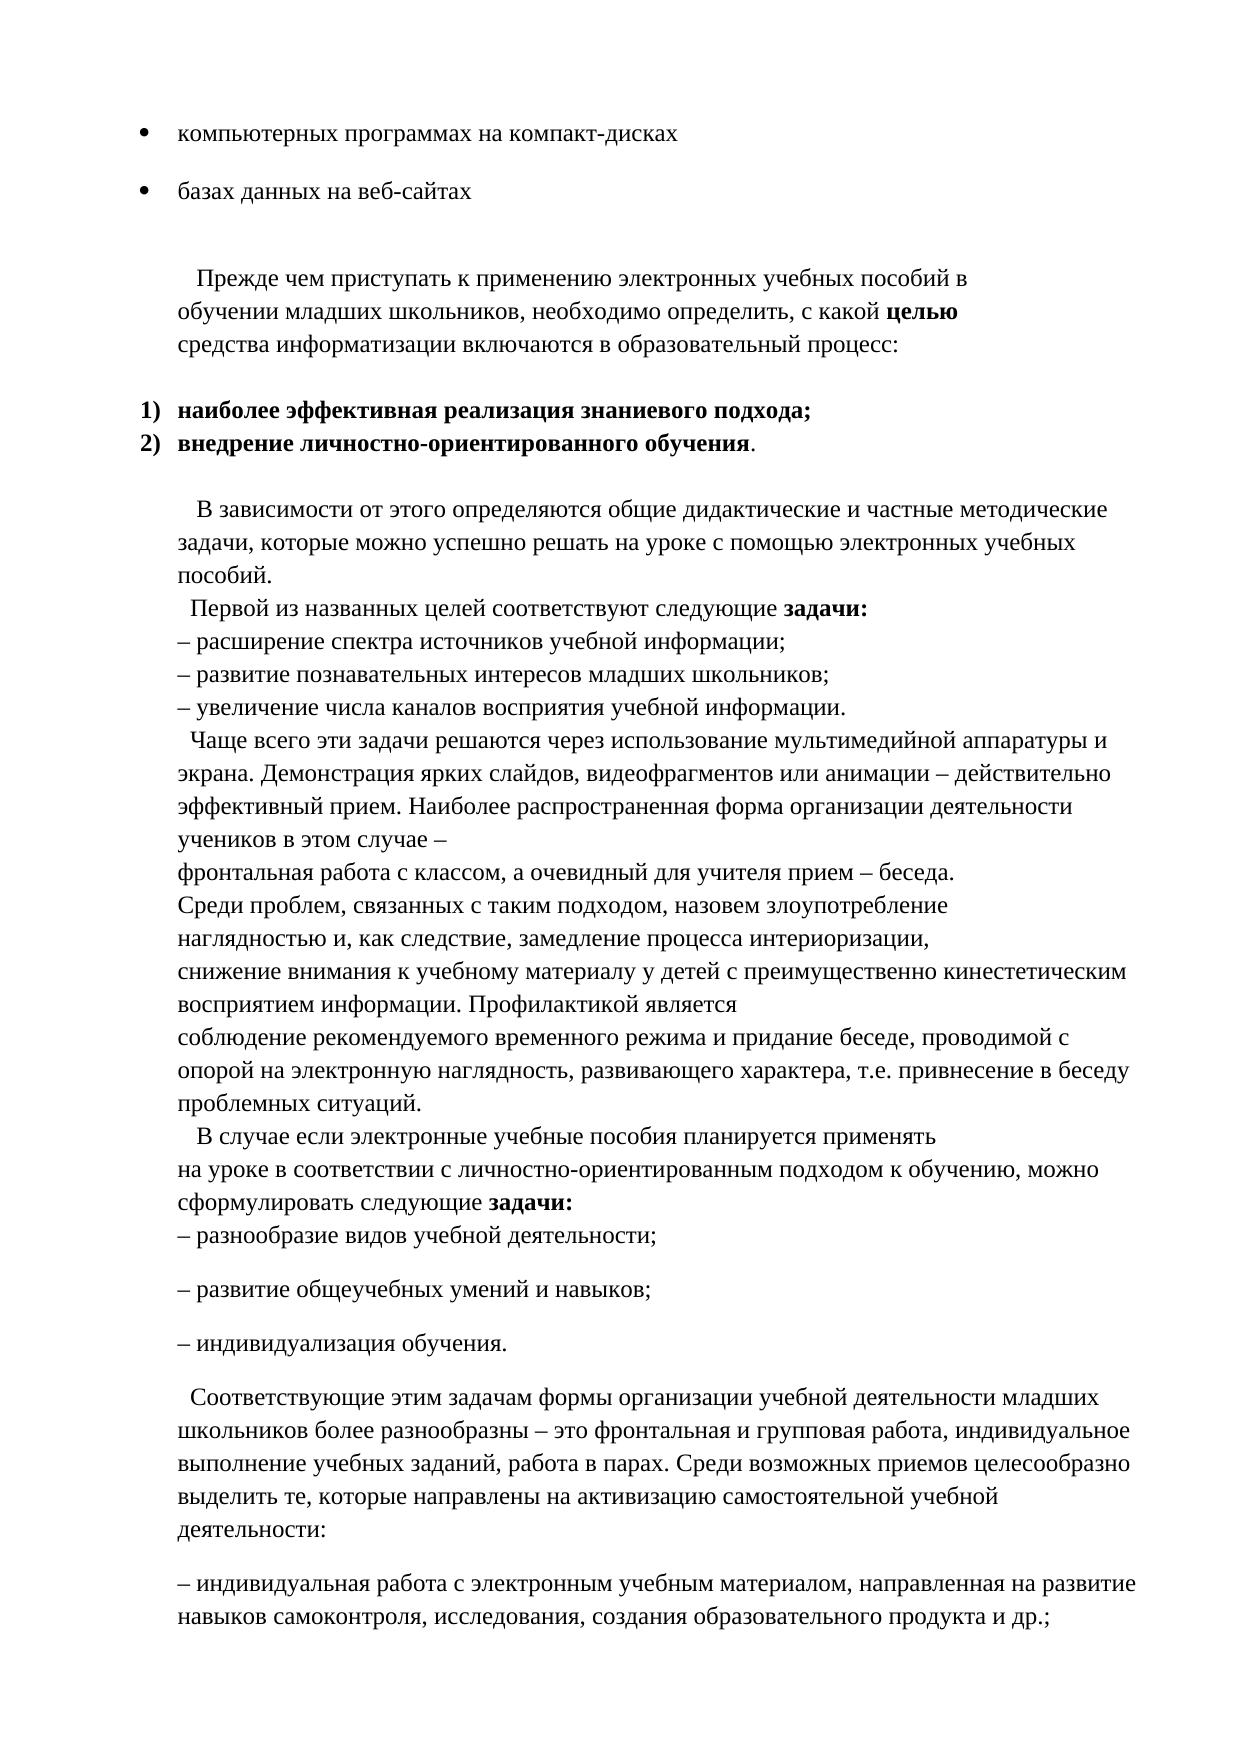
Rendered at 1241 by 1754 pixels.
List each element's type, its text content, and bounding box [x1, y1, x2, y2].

text В случае если электронные учебные пособия планируется применять [177, 1121, 1152, 1150]
list В зависимости от этого определяются общие дидактические и частные методические задачи, которые можно успешно решать на уроке с помощью электронных учебных пособий. [177, 494, 1152, 589]
text средства информатизации включаются в образовательный процесс: [177, 329, 1152, 357]
text наглядностью и, как следствие, замедление процесса интериоризации, [177, 923, 1152, 952]
text на уроке в соответствии с личностно-ориентированным подходом к обучению, можно сформулировать следующие задачи: [177, 1154, 1152, 1216]
text – расширение спектра источников учебной информации; [177, 626, 1152, 655]
list компьютерных программах на компакт-дисках [140, 118, 1152, 147]
text Прежде чем приступать к применению электронных учебных пособий в [177, 263, 1152, 291]
list внедрение личностно-ориентированного обучения. [140, 428, 1152, 457]
text – увеличение числа каналов восприятия учебной информации. [177, 692, 1152, 721]
text – индивидуализация обучения. [177, 1328, 1152, 1357]
text – развитие познавательных интересов младших школьников; [177, 659, 1152, 688]
list наиболее эффективная реализация знаниевого подхода; [140, 395, 1152, 423]
text Соответствующие этим задачам формы организации учебной деятельности младших школьников более разнообразны – это фронтальная и групповая работа, индивидуальное выполнение учебных заданий, работа в парах. Среди возможных приемов целесообразно выделить те, которые направлены на активизацию самостоятельной учебной деятельности: [177, 1382, 1152, 1543]
text обучении младших школьников, необходимо определить, с какой целью [177, 296, 1152, 324]
text Чаще всего эти задачи решаются через использование мультимедийной аппаратуры и экрана. Демонстрация ярких слайдов, видеофрагментов или анимации – действительно эффективный прием. Наиболее распространенная форма организации деятельности учеников в этом случае – [177, 725, 1152, 853]
text Среди проблем, связанных с таким подходом, назовем злоупотребление [177, 890, 1152, 919]
text снижение внимания к учебному материалу у детей с преимущественно кинестетическим восприятием информации. Профилактикой является [177, 956, 1152, 1018]
text – индивидуальная работа с электронным учебным материалом, направленная на развитие навыков самоконтроля, исследования, создания образовательного продукта и др.; [177, 1568, 1152, 1629]
text фронтальная работа с классом, а очевидный для учителя прием – беседа. [177, 857, 1152, 886]
text соблюдение рекомендуемого временного режима и придание беседе, проводимой с опорой на электронную наглядность, развивающего характера, т.е. привнесение в беседу проблемных ситуаций. [177, 1022, 1152, 1117]
text – разнообразие видов учебной деятельности; [177, 1220, 1152, 1249]
text – развитие общеучебных умений и навыков; [177, 1274, 1152, 1303]
text Первой из названных целей соответствуют следующие задачи: [177, 593, 1152, 622]
list базах данных на веб-сайтах [140, 176, 1152, 205]
